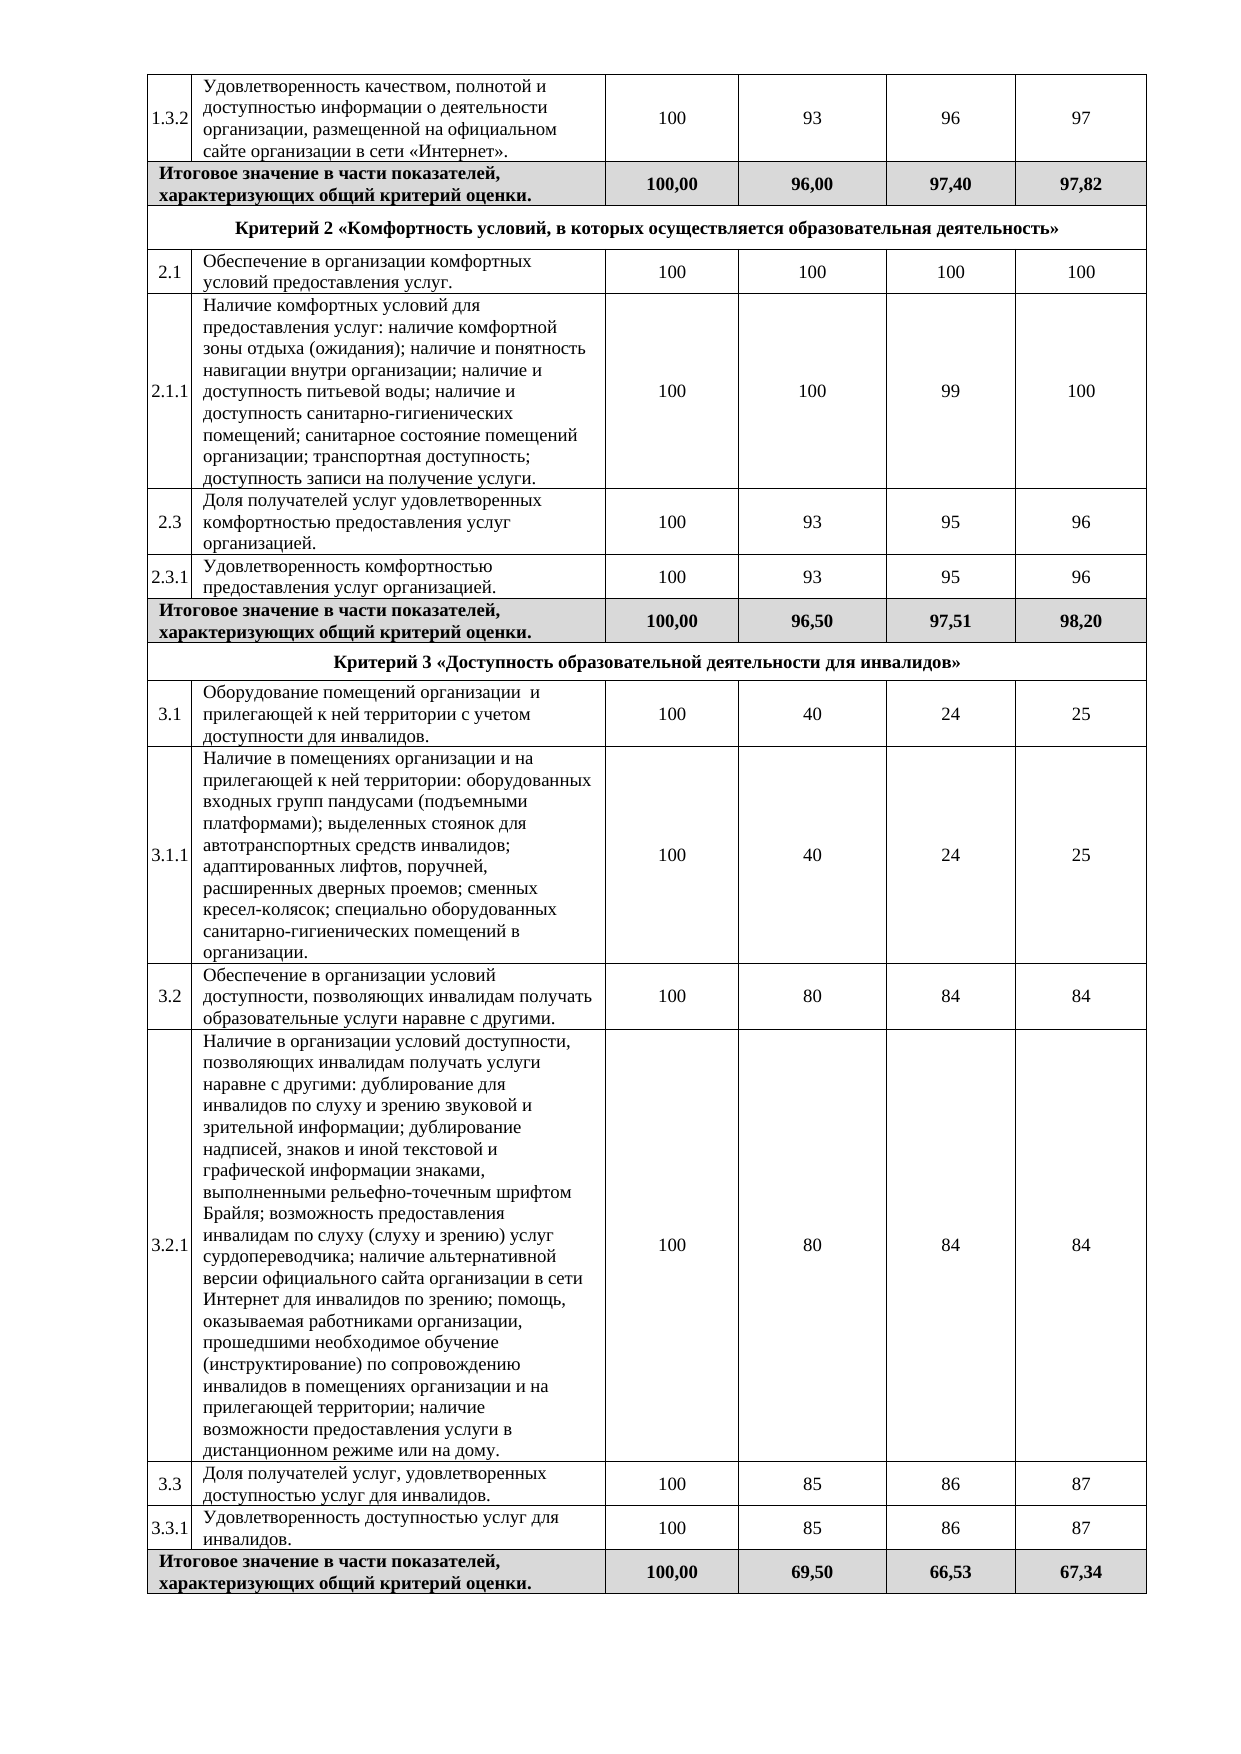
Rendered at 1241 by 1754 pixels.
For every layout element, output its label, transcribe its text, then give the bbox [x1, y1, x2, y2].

table_cell Удовлетворенность доступностью услуг для инвалидов. [192, 1506, 605, 1549]
table_cell 3.3.1 [148, 1506, 191, 1549]
table_cell 96,00 [739, 162, 886, 205]
table_cell 100 [606, 1030, 738, 1461]
table_cell 84 [1016, 964, 1146, 1028]
table_cell 2.1.1 [148, 294, 191, 488]
table_cell 100 [606, 294, 738, 488]
table_cell 100 [1016, 250, 1146, 293]
table_cell Итоговое значение в части показателей, характеризующих общий критерий оценки. [148, 1550, 605, 1593]
table_cell Удовлетворенность качеством, полнотой и доступностью информации о деятельности организации, размещенной на официальном сайте организации в сети «Интернет». [192, 75, 605, 161]
table_cell Доля получателей услуг, удовлетворенных доступностью услуг для инвалидов. [192, 1462, 605, 1505]
table_cell 85 [739, 1462, 886, 1505]
table_cell 93 [739, 75, 886, 161]
table_cell 3.3 [148, 1462, 191, 1505]
table_cell 100,00 [606, 162, 738, 205]
table_cell 66,53 [887, 1550, 1015, 1593]
table_cell Наличие в организации условий доступности, позволяющих инвалидам получать услуги наравне с другими: дублирование для инвалидов по слуху и зрению звуковой и зрительной информации; дублирование надписей, знаков и иной текстовой и графической информации знаками, выполненными рельефно-точечным шрифтом Брайля; возможность предоставления инвалидам по слуху (слуху и зрению) услуг сурдопереводчика; наличие альтернативной версии официального сайта организации в сети Интернет для инвалидов по зрению; помощь, оказываемая работниками организации, прошедшими необходимое обучение (инструктирование) по сопровождению инвалидов в помещениях организации и на прилегающей территории; наличие возможности предоставления услуги в дистанционном режиме или на дому. [192, 1030, 605, 1461]
table_cell 84 [887, 964, 1015, 1028]
table_cell 87 [1016, 1506, 1146, 1549]
table_cell 100 [606, 1506, 738, 1549]
table_cell Критерий 3 «Доступность образовательной деятельности для инвалидов» [148, 643, 1146, 680]
table_cell 2.3.1 [148, 555, 191, 598]
table_cell 98,20 [1016, 599, 1146, 642]
table_cell 86 [887, 1462, 1015, 1505]
table_cell 95 [887, 489, 1015, 554]
table_cell Итоговое значение в части показателей, характеризующих общий критерий оценки. [148, 599, 605, 642]
table_cell 100 [606, 1462, 738, 1505]
table_cell 40 [739, 681, 886, 746]
table_cell 96 [1016, 555, 1146, 598]
table_cell Итоговое значение в части показателей, характеризующих общий критерий оценки. [148, 162, 605, 205]
table_cell 67,34 [1016, 1550, 1146, 1593]
table_cell 100 [606, 964, 738, 1028]
table_cell 69,50 [739, 1550, 886, 1593]
table_cell Наличие комфортных условий для предоставления услуг: наличие комфортной зоны отдыха (ожидания); наличие и понятность навигации внутри организации; наличие и доступность питьевой воды; наличие и доступность санитарно-гигиенических помещений; санитарное состояние помещений организации; транспортная доступность; доступность записи на получение услуги. [192, 294, 605, 488]
table_cell 100 [606, 489, 738, 554]
table_cell 100,00 [606, 599, 738, 642]
table_cell Оборудование помещений организации и прилегающей к ней территории с учетом доступности для инвалидов. [192, 681, 605, 746]
table_cell 84 [1016, 1030, 1146, 1461]
table_cell Наличие в помещениях организации и на прилегающей к ней территории: оборудованных входных групп пандусами (подъемными платформами); выделенных стоянок для автотранспортных средств инвалидов; адаптированных лифтов, поручней, расширенных дверных проемов; сменных кресел-колясок; специально оборудованных санитарно-гигиенических помещений в организации. [192, 747, 605, 963]
table_cell 84 [887, 1030, 1015, 1461]
table_cell 93 [739, 489, 886, 554]
table_cell 100 [606, 555, 738, 598]
table_cell 99 [887, 294, 1015, 488]
table_cell 80 [739, 1030, 886, 1461]
table_cell 100 [606, 75, 738, 161]
table_cell 2.1 [148, 250, 191, 293]
table_cell 25 [1016, 681, 1146, 746]
table_cell 25 [1016, 747, 1146, 963]
table_cell 3.2.1 [148, 1030, 191, 1461]
table_cell 100 [739, 250, 886, 293]
table_cell Критерий 2 «Комфортность условий, в которых осуществляется образовательная деятельность» [148, 206, 1146, 249]
table_cell 95 [887, 555, 1015, 598]
table_cell 100 [887, 250, 1015, 293]
table_cell 100 [606, 250, 738, 293]
table_cell 97,40 [887, 162, 1015, 205]
table_cell 3.1.1 [148, 747, 191, 963]
table_cell Обеспечение в организации условий доступности, позволяющих инвалидам получать образовательные услуги наравне с другими. [192, 964, 605, 1028]
table_cell 96,50 [739, 599, 886, 642]
table_cell Обеспечение в организации комфортных условий предоставления услуг. [192, 250, 605, 293]
table_cell 100 [739, 294, 886, 488]
table_cell 87 [1016, 1462, 1146, 1505]
table_cell 2.3 [148, 489, 191, 554]
table_cell 100,00 [606, 1550, 738, 1593]
table_cell 80 [739, 964, 886, 1028]
table_cell 3.2 [148, 964, 191, 1028]
table_cell 96 [887, 75, 1015, 161]
table_cell 85 [739, 1506, 886, 1549]
table_cell 93 [739, 555, 886, 598]
table_cell 100 [606, 747, 738, 963]
table_cell 24 [887, 747, 1015, 963]
table_cell 3.1 [148, 681, 191, 746]
table_cell 24 [887, 681, 1015, 746]
table_cell Удовлетворенность комфортностью предоставления услуг организацией. [192, 555, 605, 598]
table_cell 97,51 [887, 599, 1015, 642]
table_cell 97 [1016, 75, 1146, 161]
table_cell 40 [739, 747, 886, 963]
table_cell 97,82 [1016, 162, 1146, 205]
table_cell 100 [1016, 294, 1146, 488]
table_cell 100 [606, 681, 738, 746]
table_cell 96 [1016, 489, 1146, 554]
table_cell 1.3.2 [148, 75, 191, 161]
table_cell 86 [887, 1506, 1015, 1549]
table_cell Доля получателей услуг удовлетворенных комфортностью предоставления услуг организацией. [192, 489, 605, 554]
